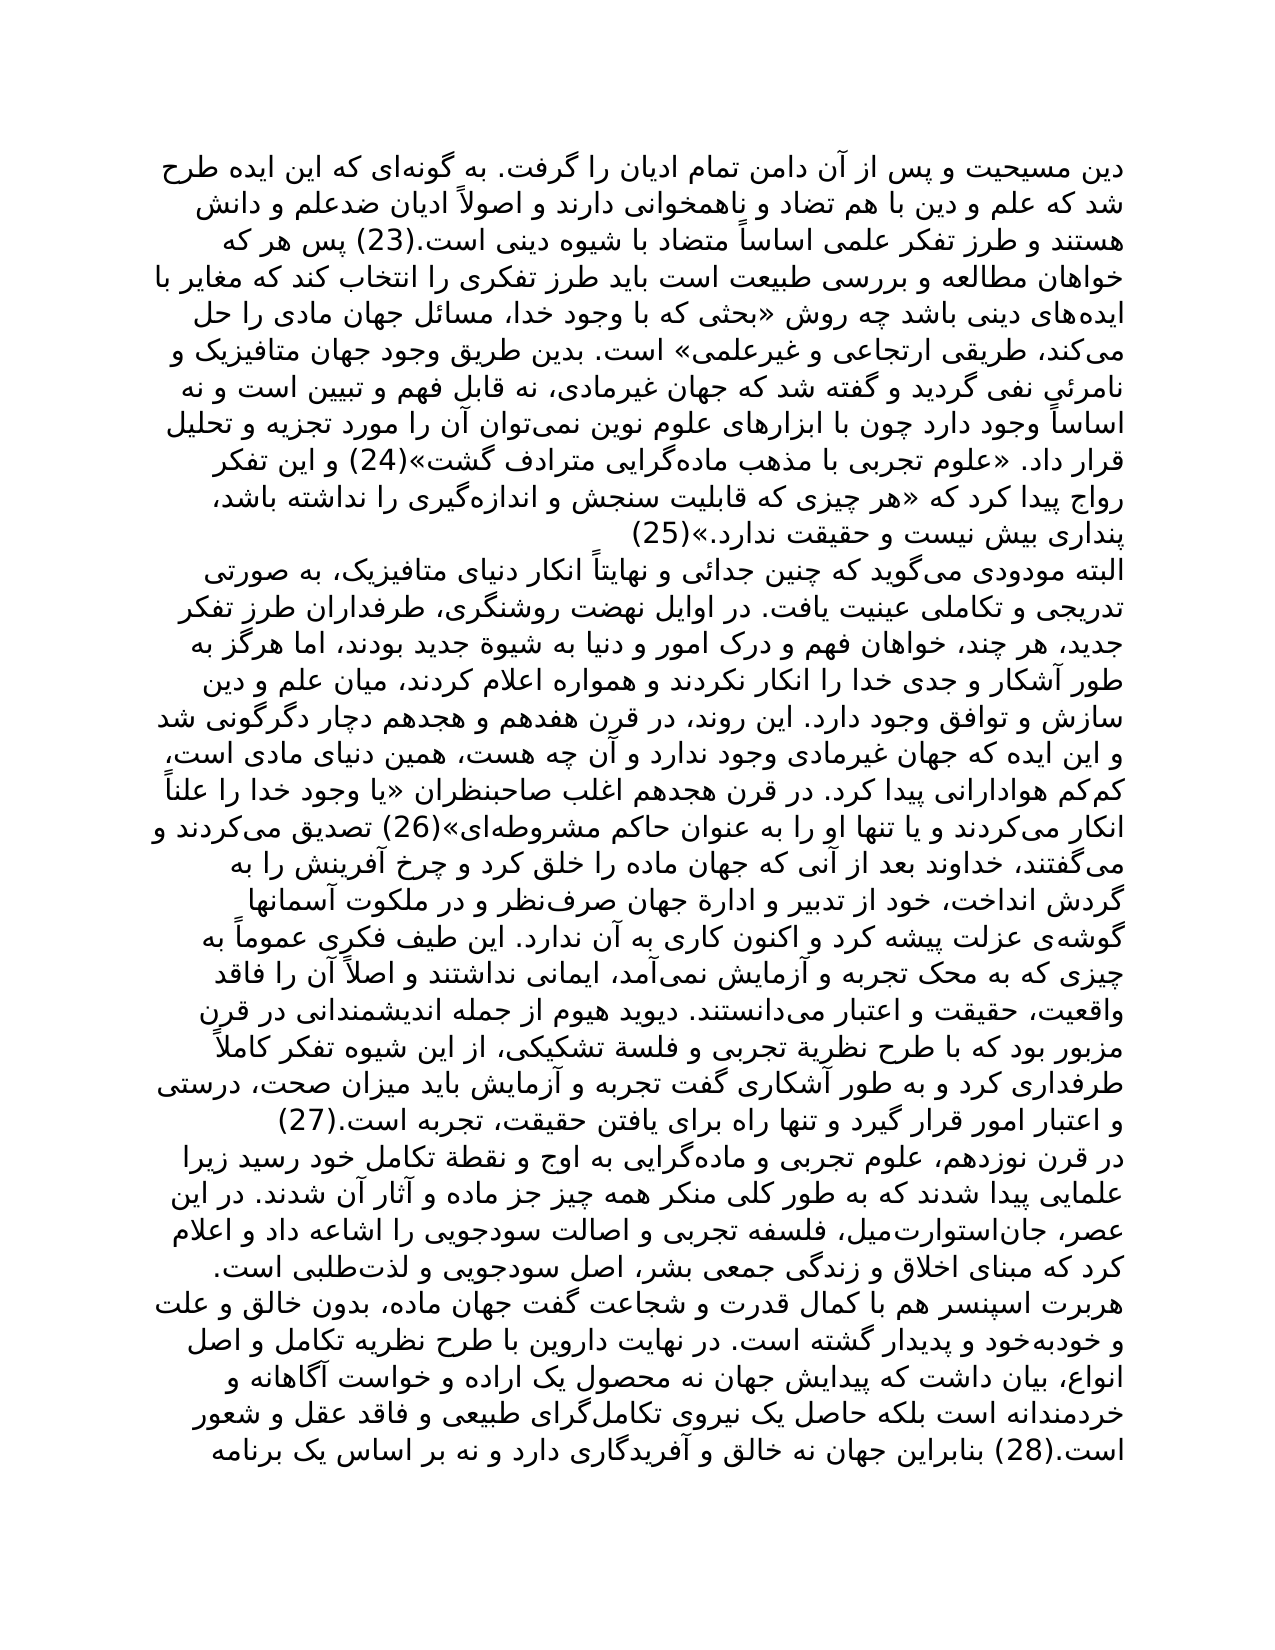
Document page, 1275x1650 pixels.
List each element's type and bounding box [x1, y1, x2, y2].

text [150, 150, 1125, 1467]
